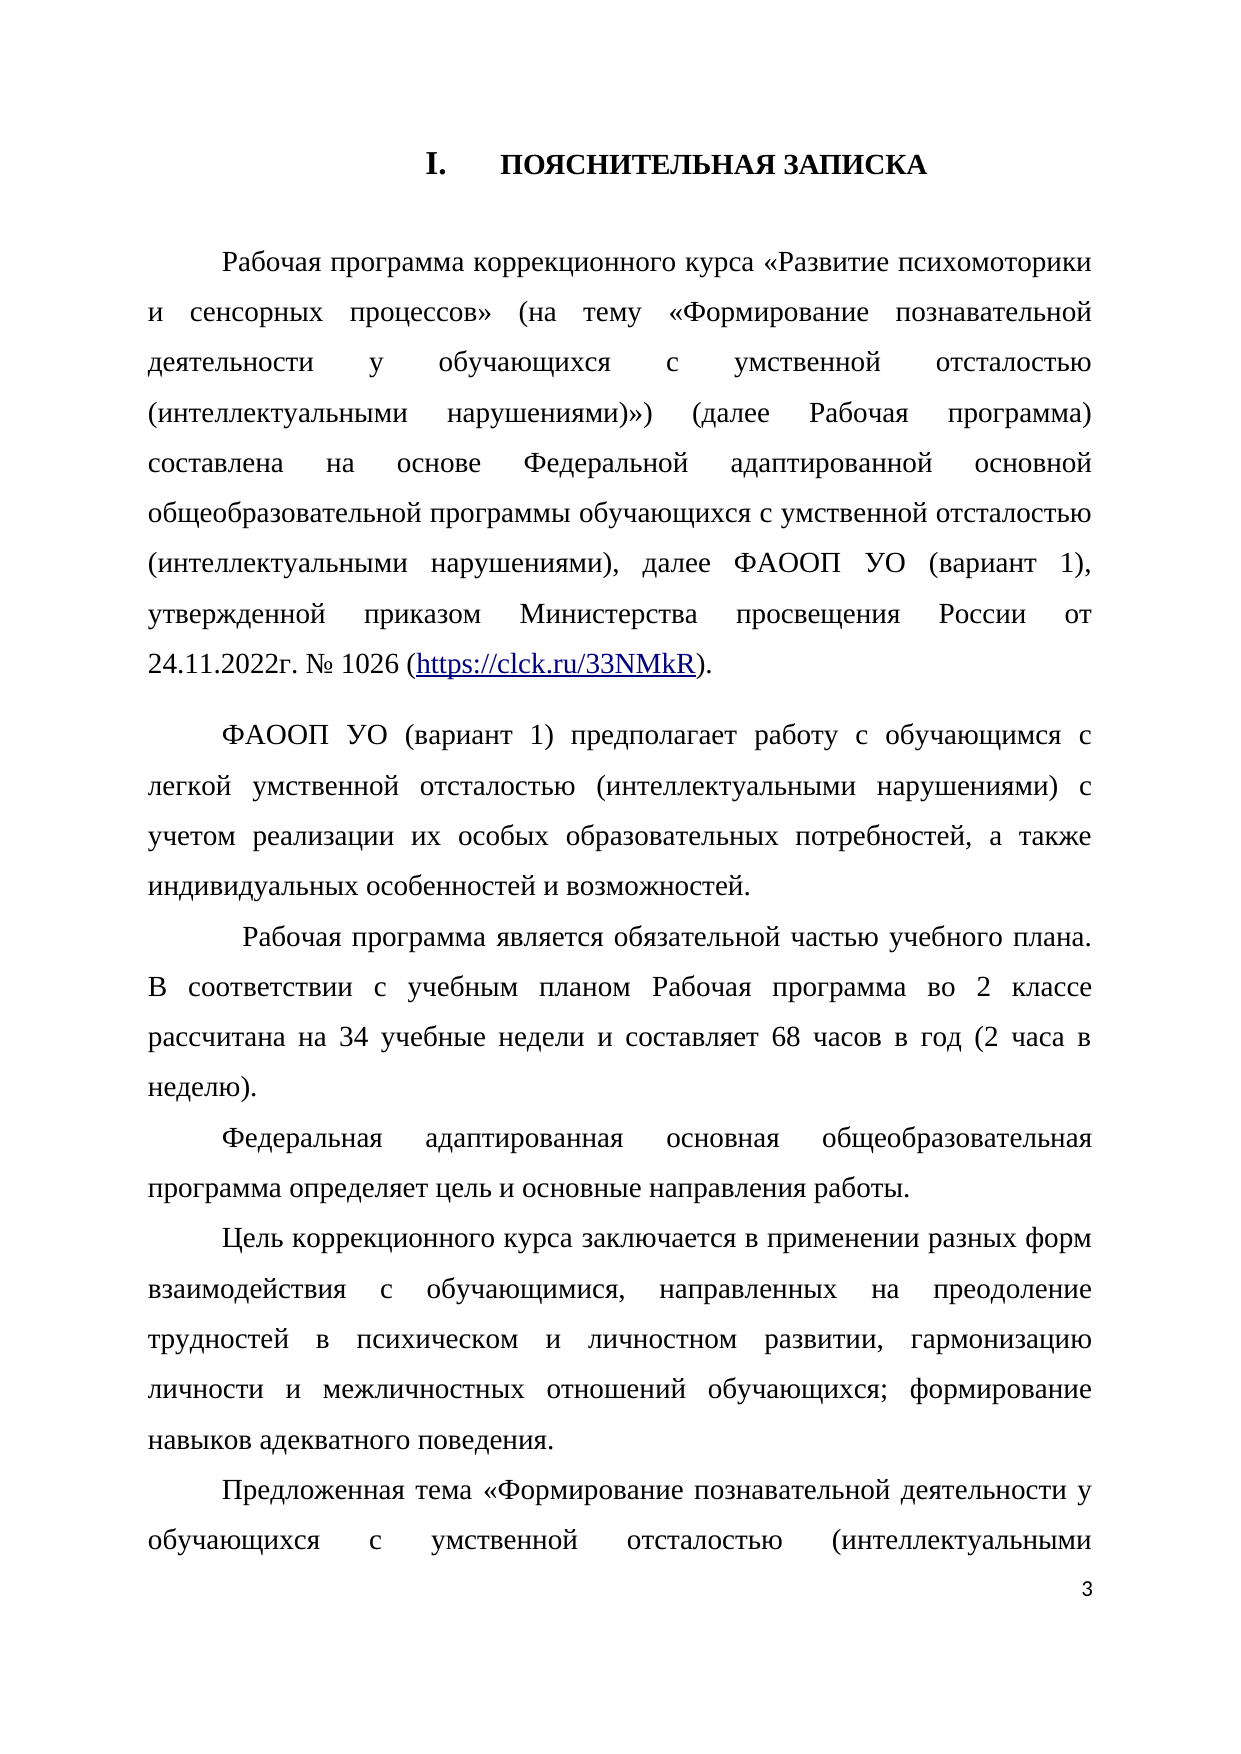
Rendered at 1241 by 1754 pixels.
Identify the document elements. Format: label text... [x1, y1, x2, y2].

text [148, 1472, 1092, 1556]
subtitle ПОЯСНИТЕЛЬНАЯ ЗАПИСКА [260, 143, 1092, 181]
text Рабочая программа коррекционного курса «Развитие психомоторики и сенсорных процессов» (на тему «Формирование познавательной деятельности у обучающихся с умственной отсталостью (интеллектуальными нарушениями)») (далее Рабочая программа) составлена на основе Федеральной адаптированной основной общеобразовательной программы обучающихся с умственной отсталостью (интеллектуальными нарушениями), далее ФАООП УО (вариант 1), утвержденной приказом Министерства просвещения России от 24.11.2022г. № 1026 (https://clck.ru/33NMkR). [148, 244, 1092, 680]
text Цель коррекционного курса заключается в применении разных форм взаимодействия с обучающимися, направленных на преодоление трудностей в психическом и личностном развитии, гармонизацию личности и межличностных отношений обучающихся; формирование навыков адекватного поведения. [148, 1221, 1092, 1455]
text Рабочая программа является обязательной частью учебного плана. В соответствии с учебным планом Рабочая программа во 2 классе рассчитана на 34 учебные недели и составляет 68 часов в год (2 часа в неделю). [148, 919, 1092, 1103]
text ФАООП УО (вариант 1) предполагает работу с обучающимся с легкой умственной отсталостью (интеллектуальными нарушениями) с учетом реализации их особых образовательных потребностей, а также индивидуальных особенностей и возможностей. [148, 717, 1092, 902]
text Федеральная адаптированная основная общеобразовательная программа определяет цель и основные направления работы. [148, 1120, 1092, 1204]
